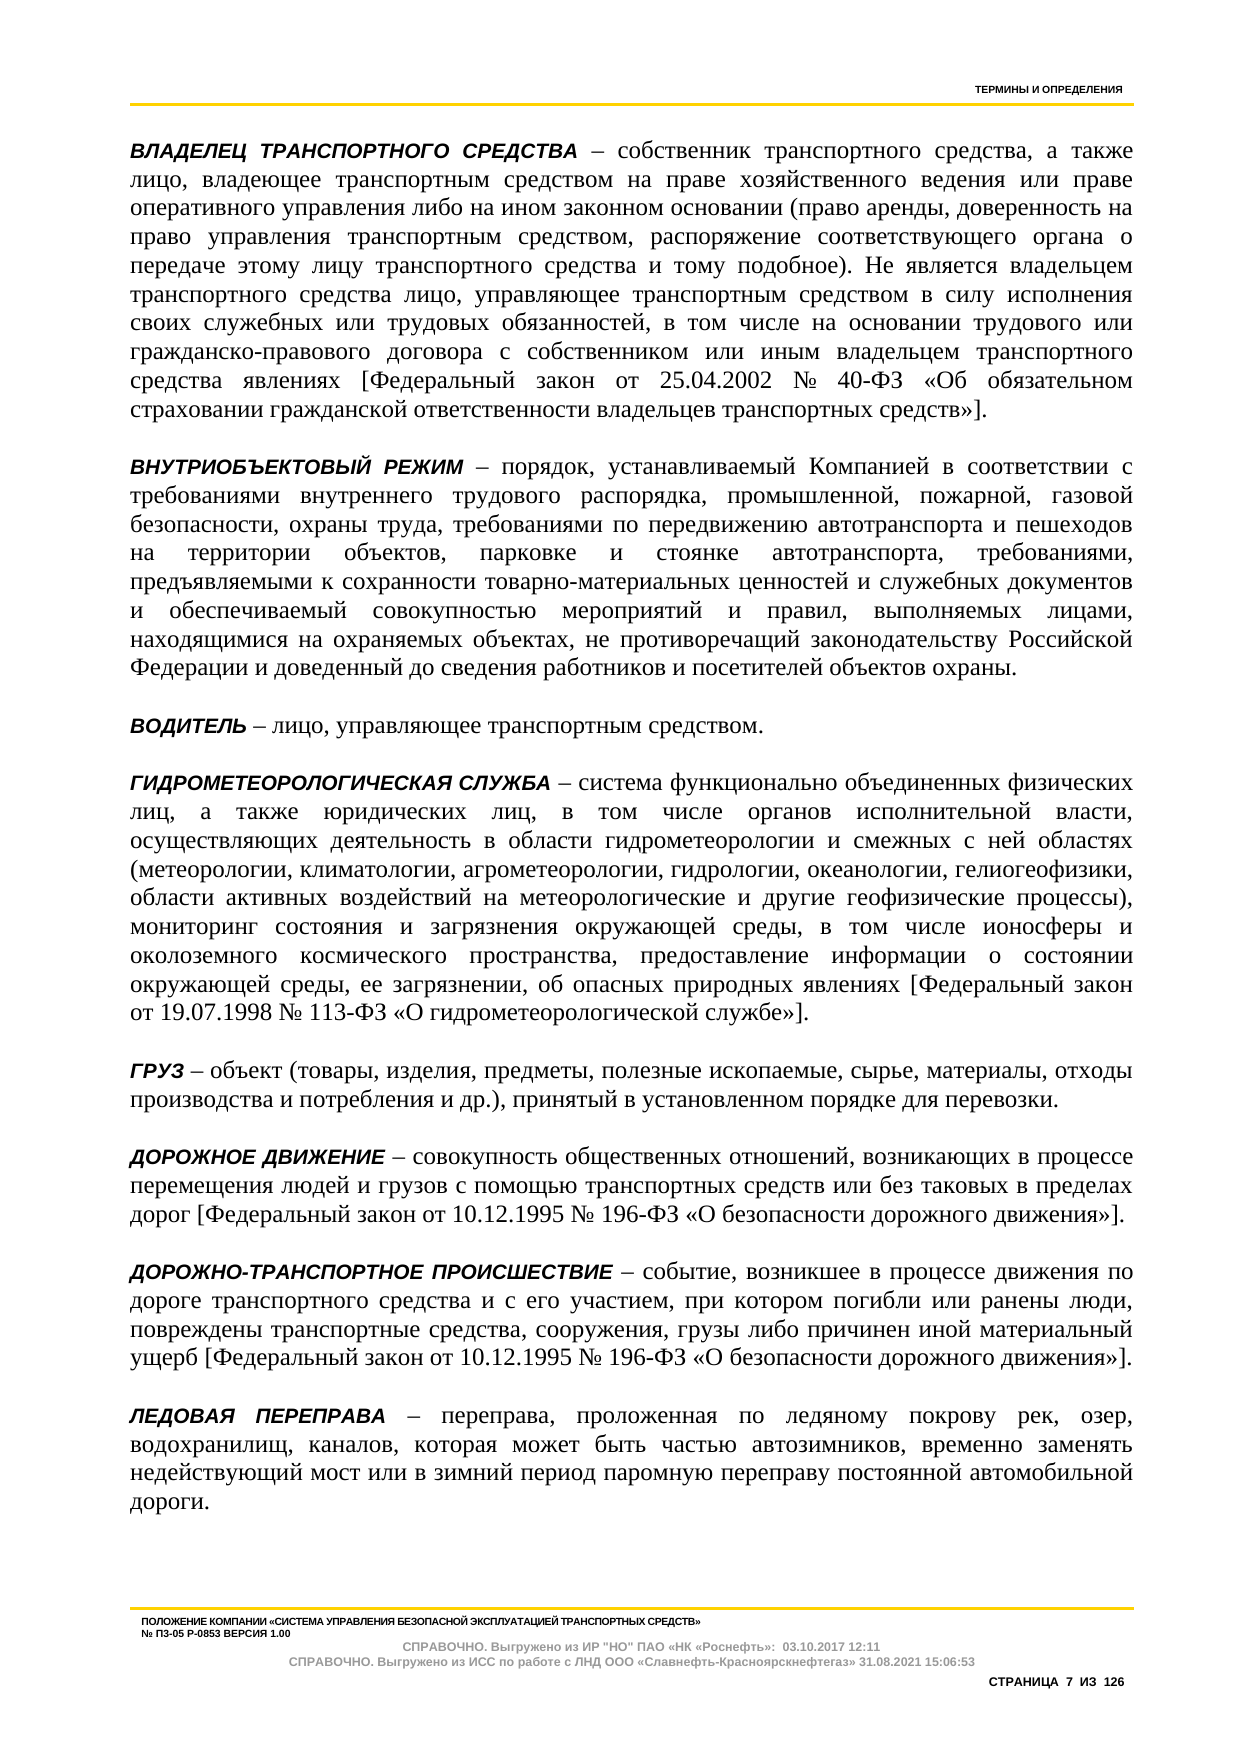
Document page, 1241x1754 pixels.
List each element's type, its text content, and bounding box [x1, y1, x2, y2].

text ЛЕДОВАЯ ПЕРЕПРАВА – переправа, проложенная по ледяному покрову рек, озер, водохранилищ, каналов, которая может быть частью автозимников, временно заменять недействующий мост или в зимний период паромную переправу постоянной автомобильной дороги. [130, 1400, 1134, 1515]
text ДОРОЖНО-ТРАНСПОРТНОЕ ПРОИСШЕСТВИЕ – событие, возникшее в процессе движения по дороге транспортного средства и с его участием, при котором погибли или ранены люди, повреждены транспортные средства, сооружения, грузы либо причинен иной материальный ущерб [Федеральный закон от 10.12.1995 № 196-ФЗ «О безопасности дорожного движения»]. [130, 1256, 1134, 1371]
text ВЛАДЕЛЕЦ ТРАНСПОРТНОГО СРЕДСТВА – собственник транспортного средства, а также лицо, владеющее транспортным средством на праве хозяйственного ведения или праве оперативного управления либо на ином законном основании (право аренды, доверенность на право управления транспортным средством, распоряжение соответствующего органа о передаче этому лицу транспортного средства и тому подобное). Не является владельцем транспортного средства лицо, управляющее транспортным средством в силу исполнения своих служебных или трудовых обязанностей, в том числе на основании трудового или гражданско-правового договора с собственником или иным владельцем транспортного средства явлениях [Федеральный закон от 25.04.2002 № 40-ФЗ «Об обязательном страховании гражданской ответственности владельцев транспортных средств»]. [130, 135, 1134, 422]
text ВНУТРИОБЪЕКТОВЫЙ РЕЖИМ – порядок, устанавливаемый Компанией в соответствии с требованиями внутреннего трудового распорядка, промышленной, пожарной, газовой безопасности, охраны труда, требованиями по передвижению автотранспорта и пешеходов на территории объектов, парковке и стоянке автотранспорта, требованиями, предъявляемыми к сохранности товарно-материальных ценностей и служебных документов и обеспечиваемый совокупностью мероприятий и правил, выполняемых лицами, находящимися на охраняемых объектах, не противоречащий законодательству Российской Федерации и доведенный до сведения работников и посетителей объектов охраны. [130, 451, 1134, 681]
text ГИДРОМЕТЕОРОЛОГИЧЕСКАЯ СЛУЖБА – система функционально объединенных физических лиц, а также юридических лиц, в том числе органов исполнительной власти, осуществляющих деятельность в области гидрометеорологии и смежных с ней областях (метеорологии, климатологии, агрометеорологии, гидрологии, океанологии, гелиогеофизики, области активных воздействий на метеорологические и другие геофизические процессы), мониторинг состояния и загрязнения окружающей среды, в том числе ионосферы и околоземного космического пространства, предоставление информации о состоянии окружающей среды, ее загрязнении, об опасных природных явлениях [Федеральный закон от 19.07.1998 № 113-ФЗ «О гидрометеорологической службе»]. [130, 767, 1134, 1026]
text ГРУЗ – объект (товары, изделия, предметы, полезные ископаемые, сырье, материалы, отходы производства и потребления и др.), принятый в установленном порядке для перевозки. [130, 1055, 1134, 1112]
text ДОРОЖНОЕ ДВИЖЕНИЕ – совокупность общественных отношений, возникающих в процессе перемещения людей и грузов с помощью транспортных средств или без таковых в пределах дорог [Федеральный закон от 10.12.1995 № 196-ФЗ «О безопасности дорожного движения»]. [130, 1141, 1134, 1227]
text ВОДИТЕЛЬ – лицо, управляющее транспортным средством. [130, 710, 1134, 739]
